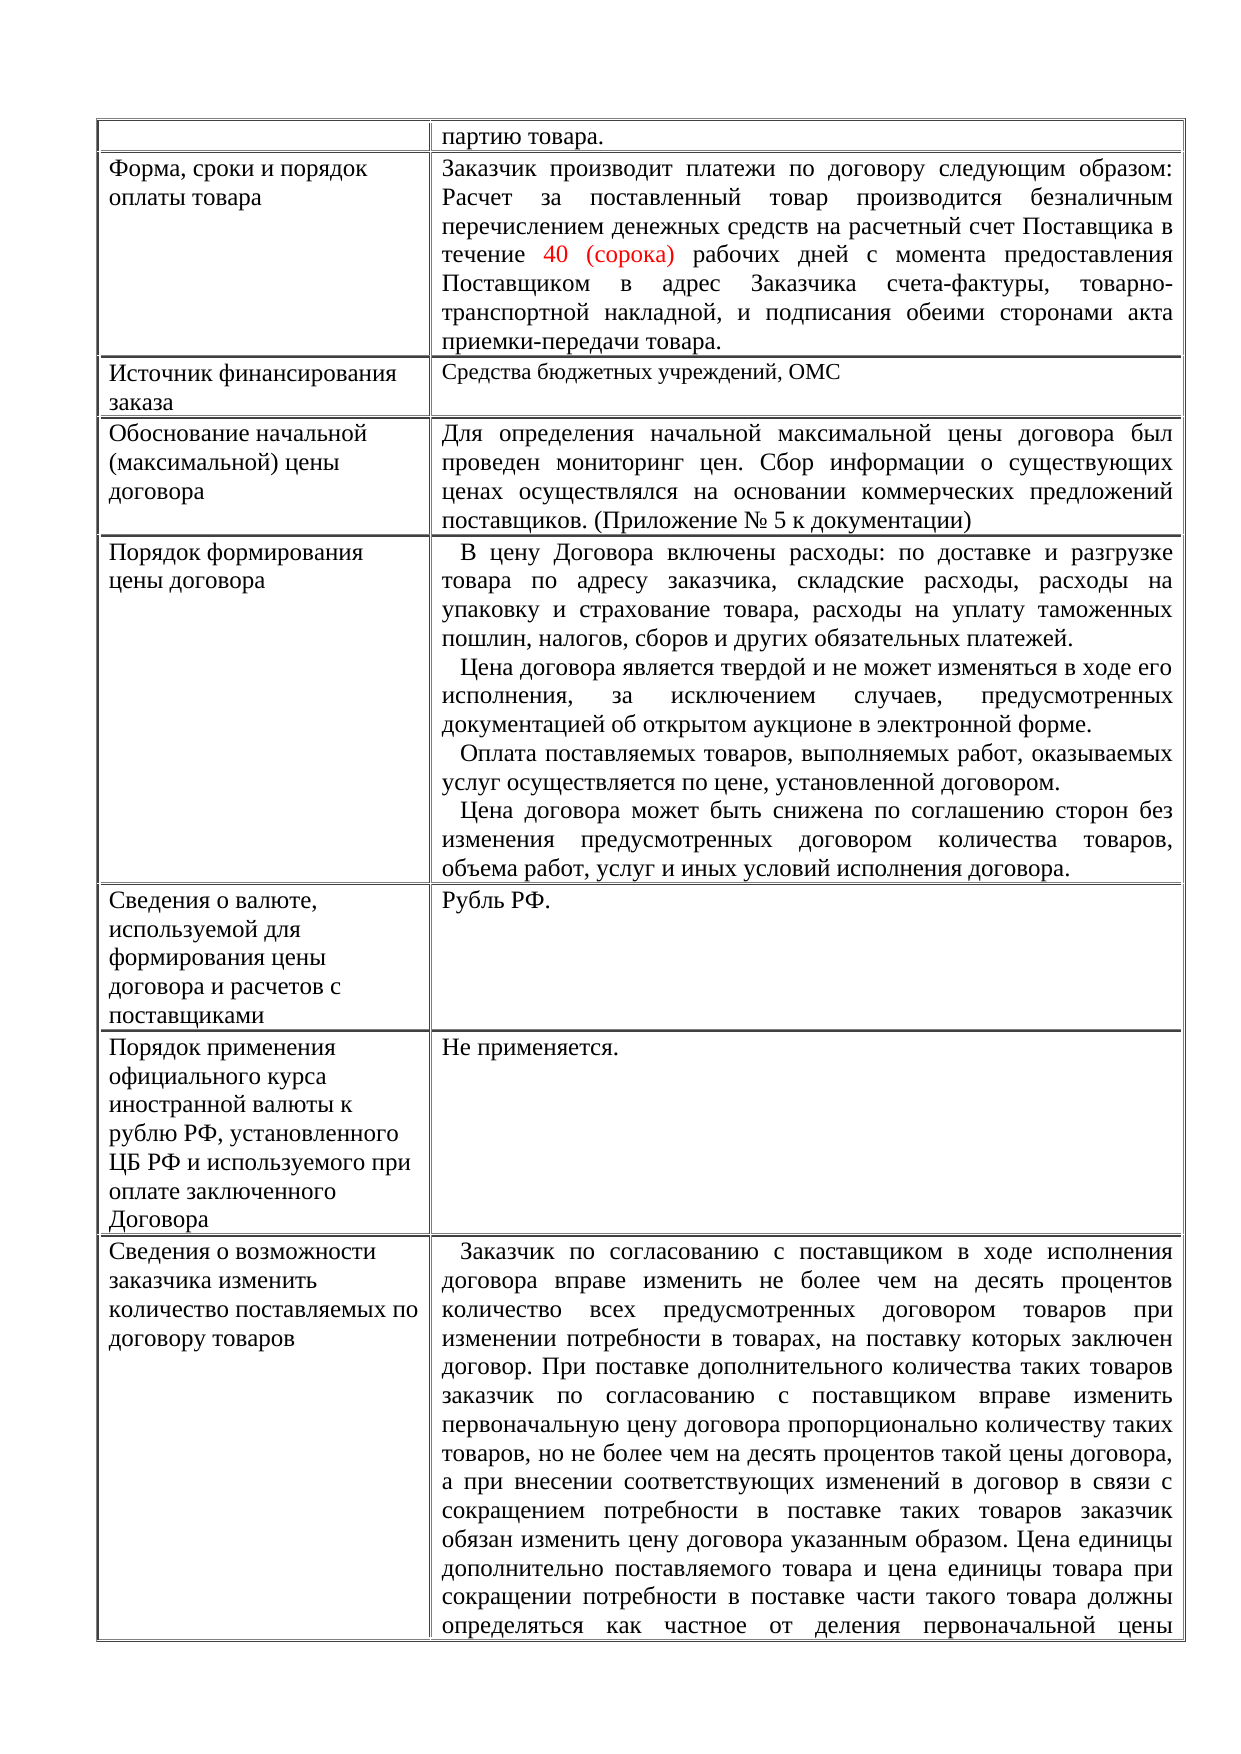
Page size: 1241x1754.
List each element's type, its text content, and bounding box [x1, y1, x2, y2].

table_cell Сведения о валюте, используемой для формирования цены договора и расчетов с поставщиками [99, 882, 429, 1029]
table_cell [430, 119, 1183, 150]
table_cell Форма, сроки и порядок оплаты товара [99, 150, 429, 354]
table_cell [430, 1233, 1185, 1639]
table_cell В цену Договора включены расходы: по доставке и разгрузке товара по адресу заказчика, складские расходы, расходы на упаковку и страхование товара, расходы на уплату таможенных пошлин, налогов, сборов и других обязательных платежей. Цена договора является твердой и не может изменяться в ходе его исполнения, за исключением случаев, предусмотренных документацией об открытом аукционе в электронной форме. Оплата поставляемых товаров, выполняемых работ, оказываемых услуг осуществляется по цене, установленной договором. Цена договора может быть снижена по соглашению сторон без изменения предусмотренных договором количества товаров, объема работ, услуг и иных условий исполнения договора. [432, 534, 1185, 882]
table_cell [99, 121, 430, 150]
table_cell Для определения начальной максимальной цены договора был проведен мониторинг цен. Сбор информации о существующих ценах осуществлялся на основании коммерческих предложений поставщиков. (Приложение № 5 к документации) [430, 415, 1185, 533]
table_cell Порядок формирования цены договора [97, 534, 429, 882]
table_cell Порядок применения официального курса иностранной валюты к рублю РФ, установленного ЦБ РФ и используемого при оплате заключенного Договора [99, 1029, 429, 1233]
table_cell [97, 1233, 430, 1639]
table_cell Рубль РФ. [432, 882, 1183, 1029]
table_cell Заказчик производит платежи по договору следующим образом: Расчет за поставленный товар производится безналичным перечислением денежных средств на расчетный счет Поставщика в течение 40 (сорока) рабочих дней с момента предоставления Поставщиком в адрес Заказчика счета-фактуры, товарно-транспортной накладной, и подписания обеими сторонами акта приемки-передачи товара. [432, 150, 1183, 354]
table_cell Средства бюджетных учреждений, ОМС [432, 355, 1185, 415]
table_cell Источник финансирования заказа [97, 355, 429, 415]
table_cell Обоснование начальной (максимальной) цены договора [97, 415, 430, 533]
table_cell Не применяется. [432, 1029, 1183, 1233]
